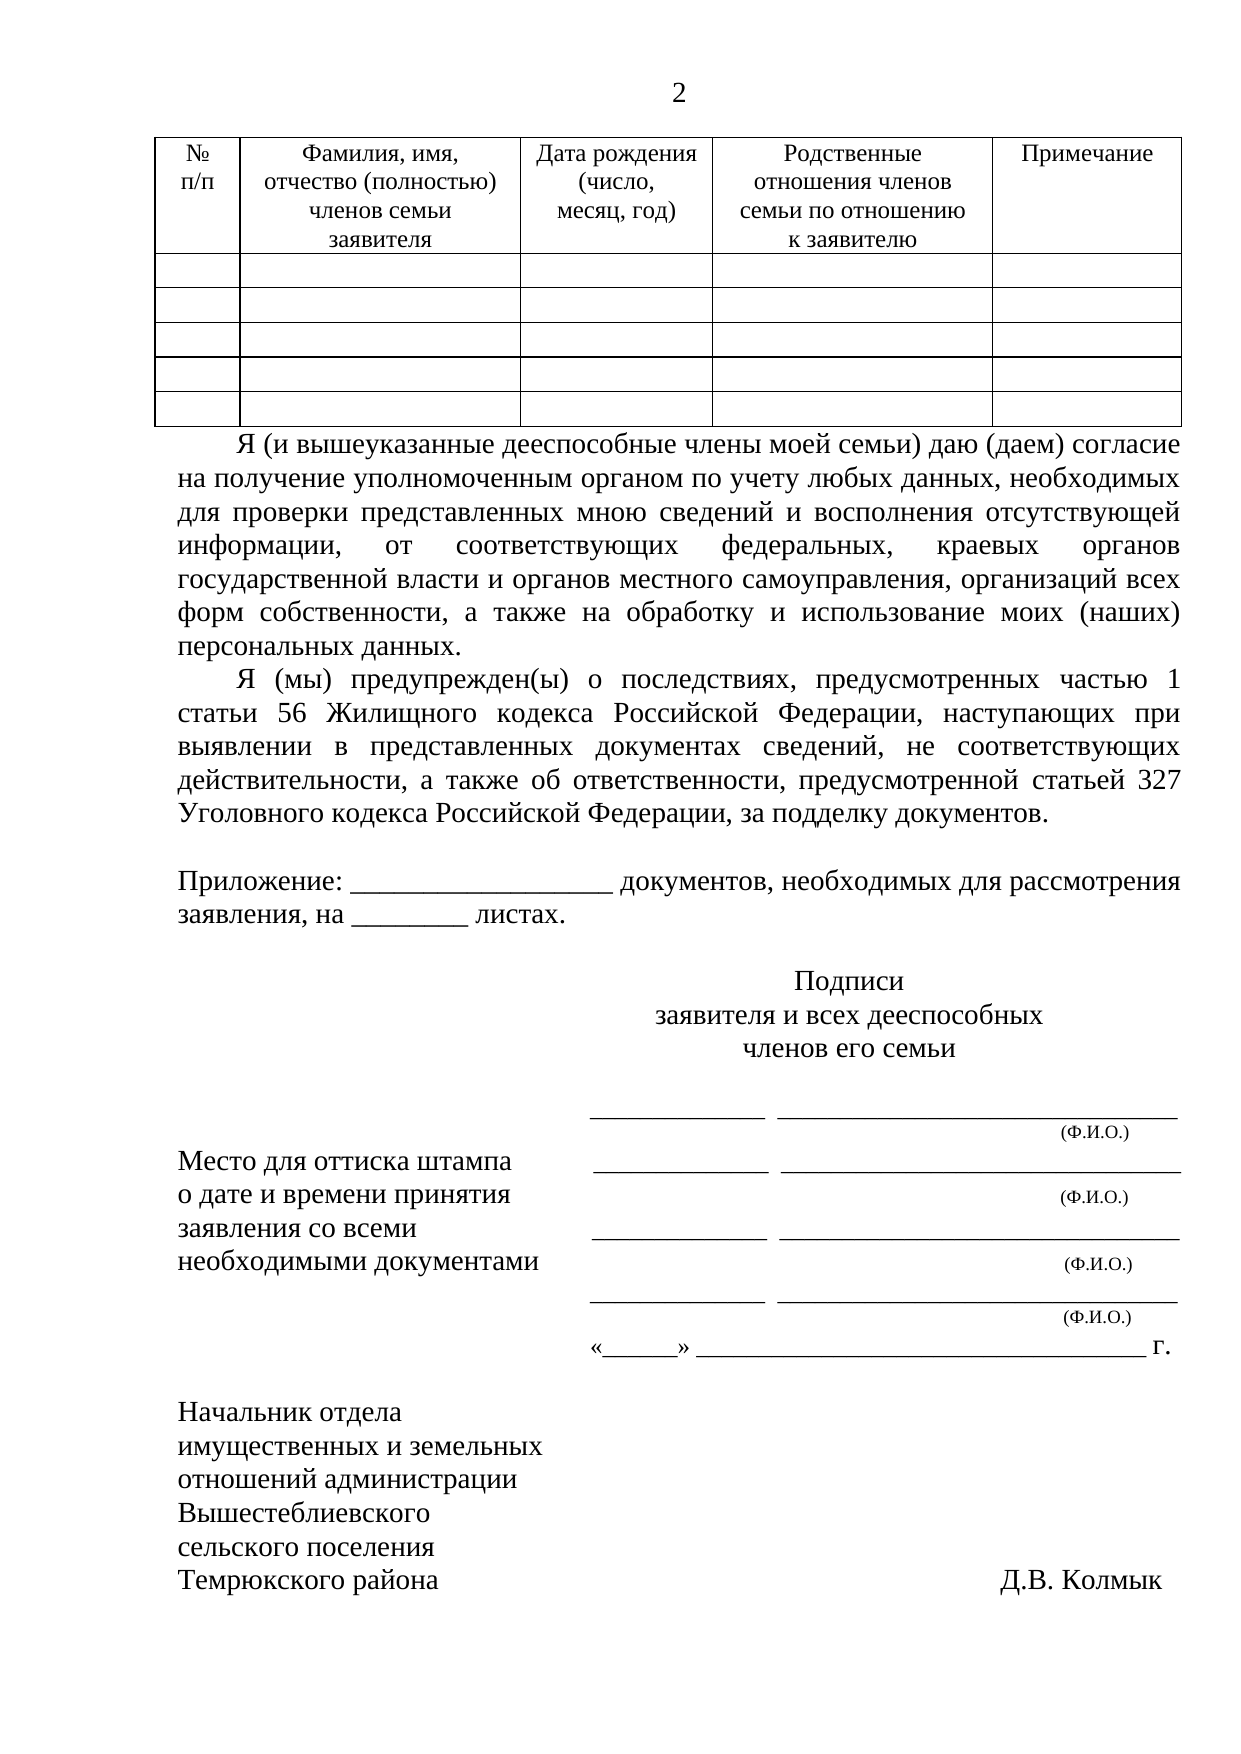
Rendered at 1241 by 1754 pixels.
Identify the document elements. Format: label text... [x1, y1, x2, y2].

table_cell [521, 358, 712, 391]
table_cell [521, 323, 712, 356]
table_cell [521, 288, 712, 322]
table_cell [156, 392, 239, 426]
table_header Дата рождения (число, месяц, год) [521, 138, 712, 253]
text о дате и времени принятия (Ф.И.О.) [177, 1176, 1181, 1210]
table_header Фамилия, имя, отчество (полностью) членов семьи заявителя [241, 138, 520, 253]
text заявителя и всех дееспособных [517, 997, 1181, 1030]
table_cell [713, 358, 992, 391]
table_header Родственные отношения членов семьи по отношению к заявителю [713, 138, 992, 253]
text (Ф.И.О.) [827, 1121, 1181, 1143]
text отношений администрации [177, 1462, 1181, 1495]
table_cell [993, 254, 1181, 287]
text Подписи [517, 963, 1181, 997]
text (Ф.И.О.) [1063, 1306, 1181, 1327]
table_cell [521, 392, 712, 426]
table_cell [241, 288, 520, 322]
table_cell [993, 392, 1181, 426]
table_cell [241, 358, 520, 391]
table_cell [521, 254, 712, 287]
table_cell [156, 254, 239, 287]
text Приложение: __________________ документов, необходимых для рассмотрения заявления, на ________ листах. [177, 863, 1181, 930]
text необходимыми документами (Ф.И.О.) [177, 1243, 1181, 1277]
table_cell [993, 358, 1181, 391]
table_cell [713, 288, 992, 322]
table_cell [713, 392, 992, 426]
table_cell [713, 254, 992, 287]
table_cell [241, 254, 520, 287]
table_cell [241, 323, 520, 356]
text Темрюкского района Д.В. Колмык [177, 1562, 1181, 1596]
table_header Примечание [993, 138, 1181, 253]
text сельского поселения [177, 1529, 1181, 1562]
table_cell [156, 358, 239, 391]
table_cell [993, 288, 1181, 322]
text Место для оттиска штампа ______________ ________________________________ [177, 1143, 1181, 1176]
table_cell [713, 323, 992, 356]
text членов его семьи [517, 1030, 1181, 1064]
table_cell [156, 288, 239, 322]
text Вышестеблиевского [177, 1495, 1181, 1529]
table_cell [156, 323, 239, 356]
text имущественных и земельных [177, 1428, 1181, 1462]
text ______________ ________________________________ [177, 1277, 1181, 1306]
text заявления со всеми ______________ ________________________________ [177, 1210, 1181, 1243]
text ______________ ________________________________ [177, 1093, 1181, 1121]
text Я (мы) предупрежден(ы) о последствиях, предусмотренных частью 1 статьи 56 Жилищного кодекса Российской Федерации, наступающих при выявлении в представленных документах сведений, не соответствующих действительности, а также об ответственности, предусмотренной статьей 327 Уголовного кодекса Российской Федерации, за подделку документов. [177, 661, 1181, 829]
table_header № п/п [156, 138, 239, 253]
text Начальник отдела [177, 1394, 1181, 1428]
text «______» ____________________________________ г. [177, 1327, 1181, 1361]
text Я (и вышеуказанные дееспособные члены моей семьи) даю (даем) согласие на получение уполномоченным органом по учету любых данных, необходимых для проверки представленных мною сведений и восполнения отсутствующей информации, от соответствующих федеральных, краевых органов государственной власти и органов местного самоуправления, организаций всех форм собственности, а также на обработку и использование моих (наших) персональных данных. [177, 427, 1181, 661]
table_cell [241, 392, 520, 426]
table_cell [993, 323, 1181, 356]
